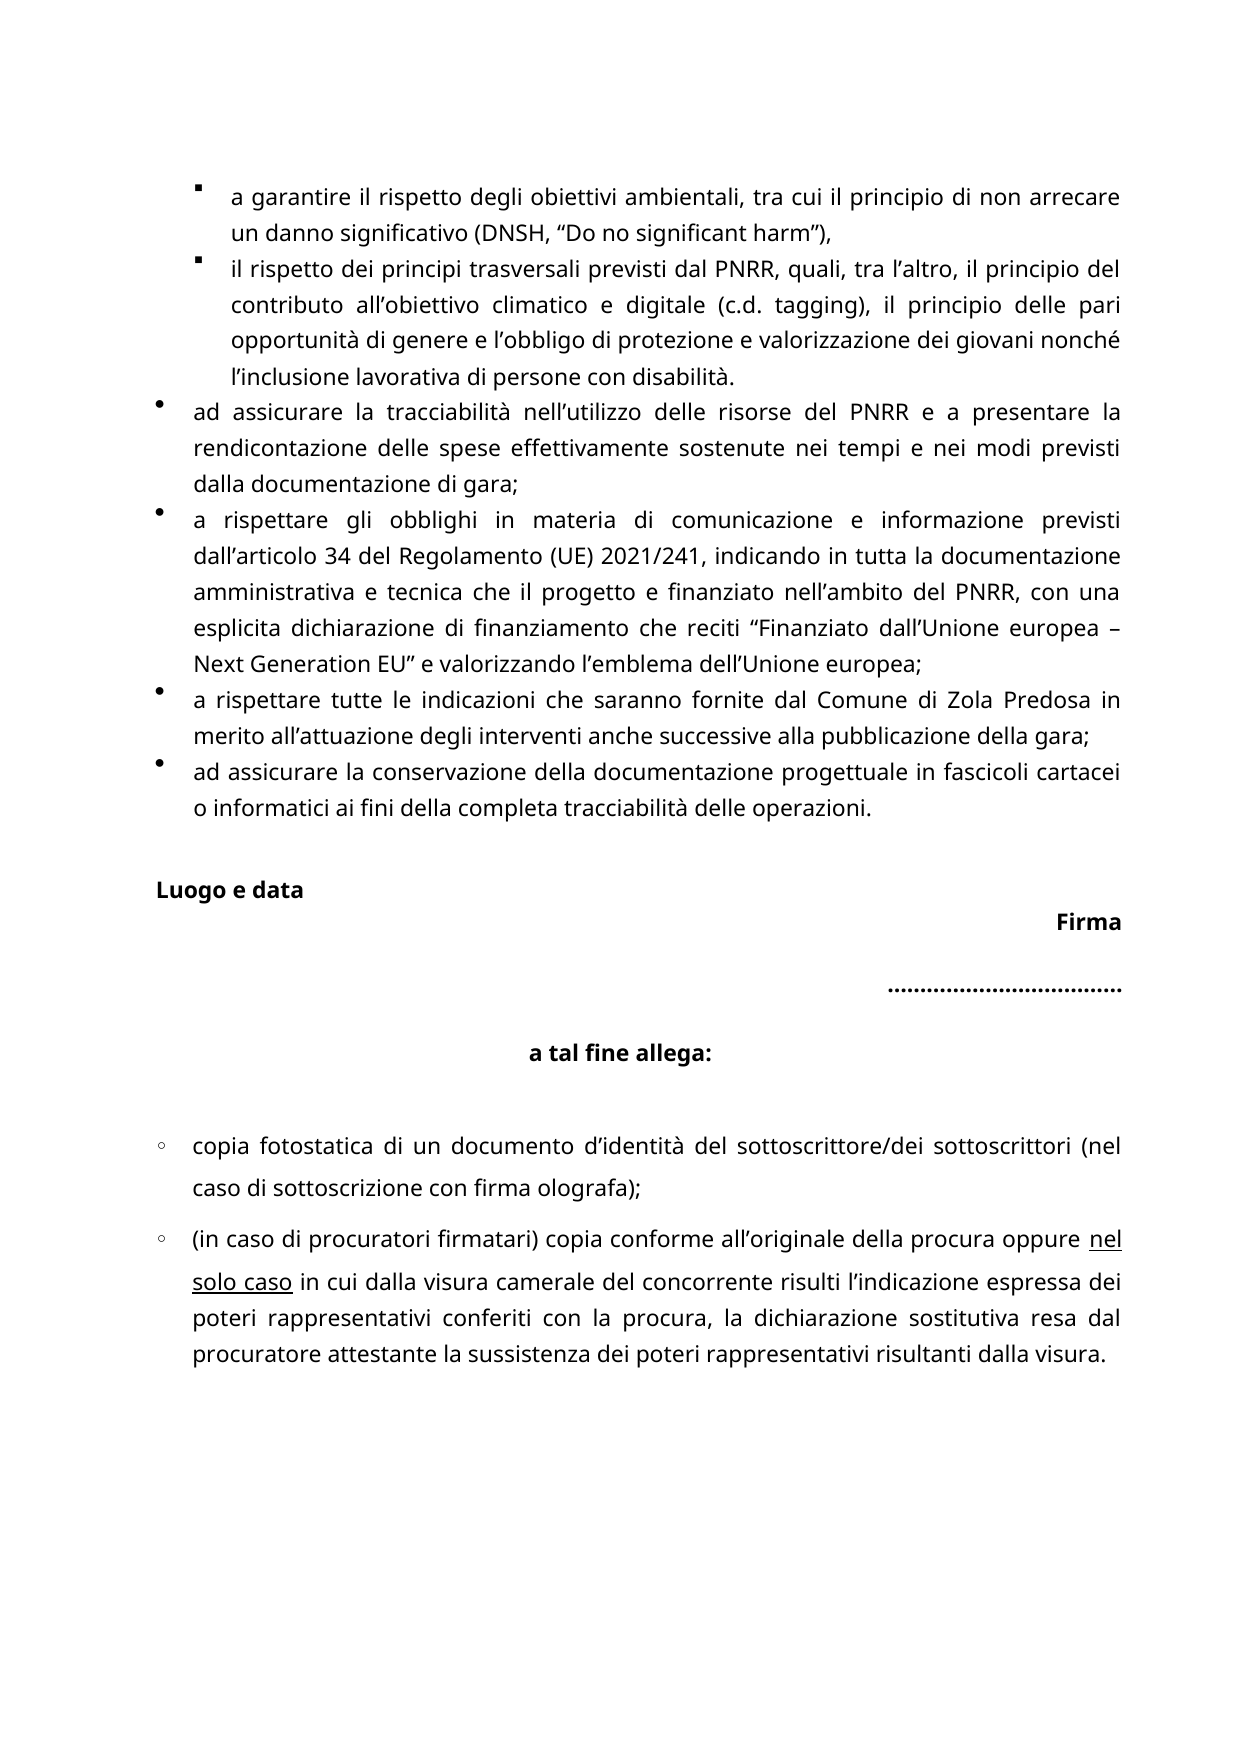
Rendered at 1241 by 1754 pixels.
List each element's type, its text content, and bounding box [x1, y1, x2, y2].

list a garantire il rispetto degli obiettivi ambientali, tra cui il principio di non arrecare un danno significativo (DNSH, “Do no significant harm”), [193, 181, 1122, 248]
list (in caso di procuratori firmatari) copia conforme all’originale della procura oppure nel solo caso in cui dalla visura camerale del concorrente risulti l’indicazione espressa dei poteri rappresentativi conferiti con la procura, la dichiarazione sostitutiva resa dal procuratore attestante la sussistenza dei poteri rappresentativi risultanti dalla visura. [154, 1214, 1122, 1369]
list copia fotostatica di un documento d’identità del sottoscrittore/dei sottoscrittori (nel caso di sottoscrizione con firma olografa); [154, 1120, 1122, 1203]
text ……………………………… [156, 968, 1122, 999]
list a rispettare tutte le indicazioni che saranno fornite dal Comune di Zola Predosa in merito all’attuazione degli interventi anche successive alla pubblicazione della gara; [156, 684, 1122, 751]
list il rispetto dei principi trasversali previsti dal PNRR, quali, tra l’altro, il principio del contributo all’obiettivo climatico e digitale (c.d. tagging), il principio delle pari opportunità di genere e l’obbligo di protezione e valorizzazione dei giovani nonché l’inclusione lavorativa di persone con disabilità. [193, 253, 1122, 392]
text Luogo e data [156, 874, 1122, 906]
text a tal fine allega: [118, 1037, 1122, 1068]
list a rispettare gli obblighi in materia di comunicazione e informazione previsti dall’articolo 34 del Regolamento (UE) 2021/241, indicando in tutta la documentazione amministrativa e tecnica che il progetto e finanziato nell’ambito del PNRR, con una esplicita dichiarazione di finanziamento che reciti “Finanziato dall’Unione europea – Next Generation EU” e valorizzando l’emblema dell’Unione europea; [156, 504, 1122, 679]
text Firma [156, 906, 1122, 937]
list ad assicurare la tracciabilità nell’utilizzo delle risorse del PNRR e a presentare la rendicontazione delle spese effettivamente sostenute nei tempi e nei modi previsti dalla documentazione di gara; [156, 396, 1122, 499]
list ad assicurare la conservazione della documentazione progettuale in fascicoli cartacei o informatici ai fini della completa tracciabilità delle operazioni. [156, 756, 1122, 823]
